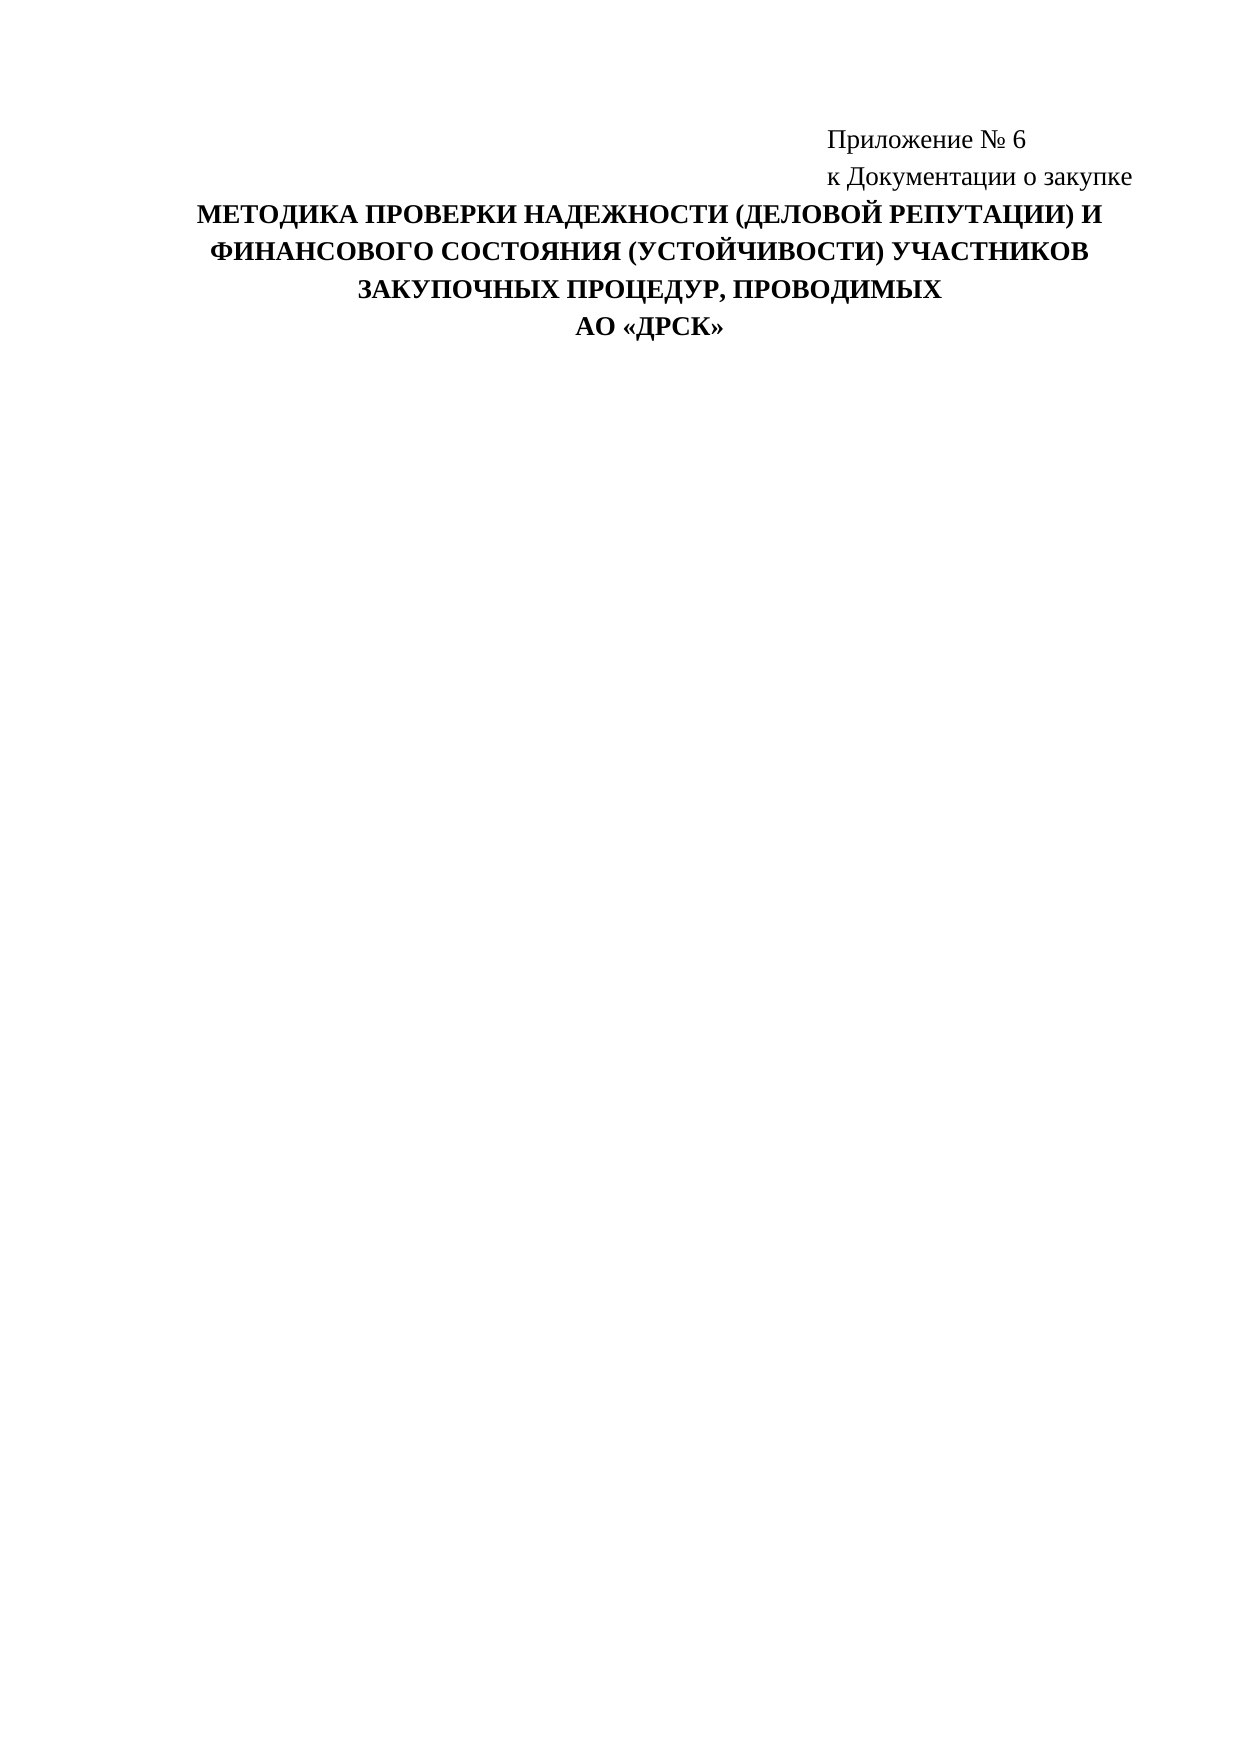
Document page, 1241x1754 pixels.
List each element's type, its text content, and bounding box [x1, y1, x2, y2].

text Приложение № 6 к Документации о закупке [827, 118, 1181, 193]
text Методика проверки надежности (деловой репутации) и финансового состояния (УСТОЙЧИВОСТИ) участников ЗАКУПОЧНЫХ ПРОЦЕДУР, проводимых АО «ДРСК» [118, 193, 1181, 343]
